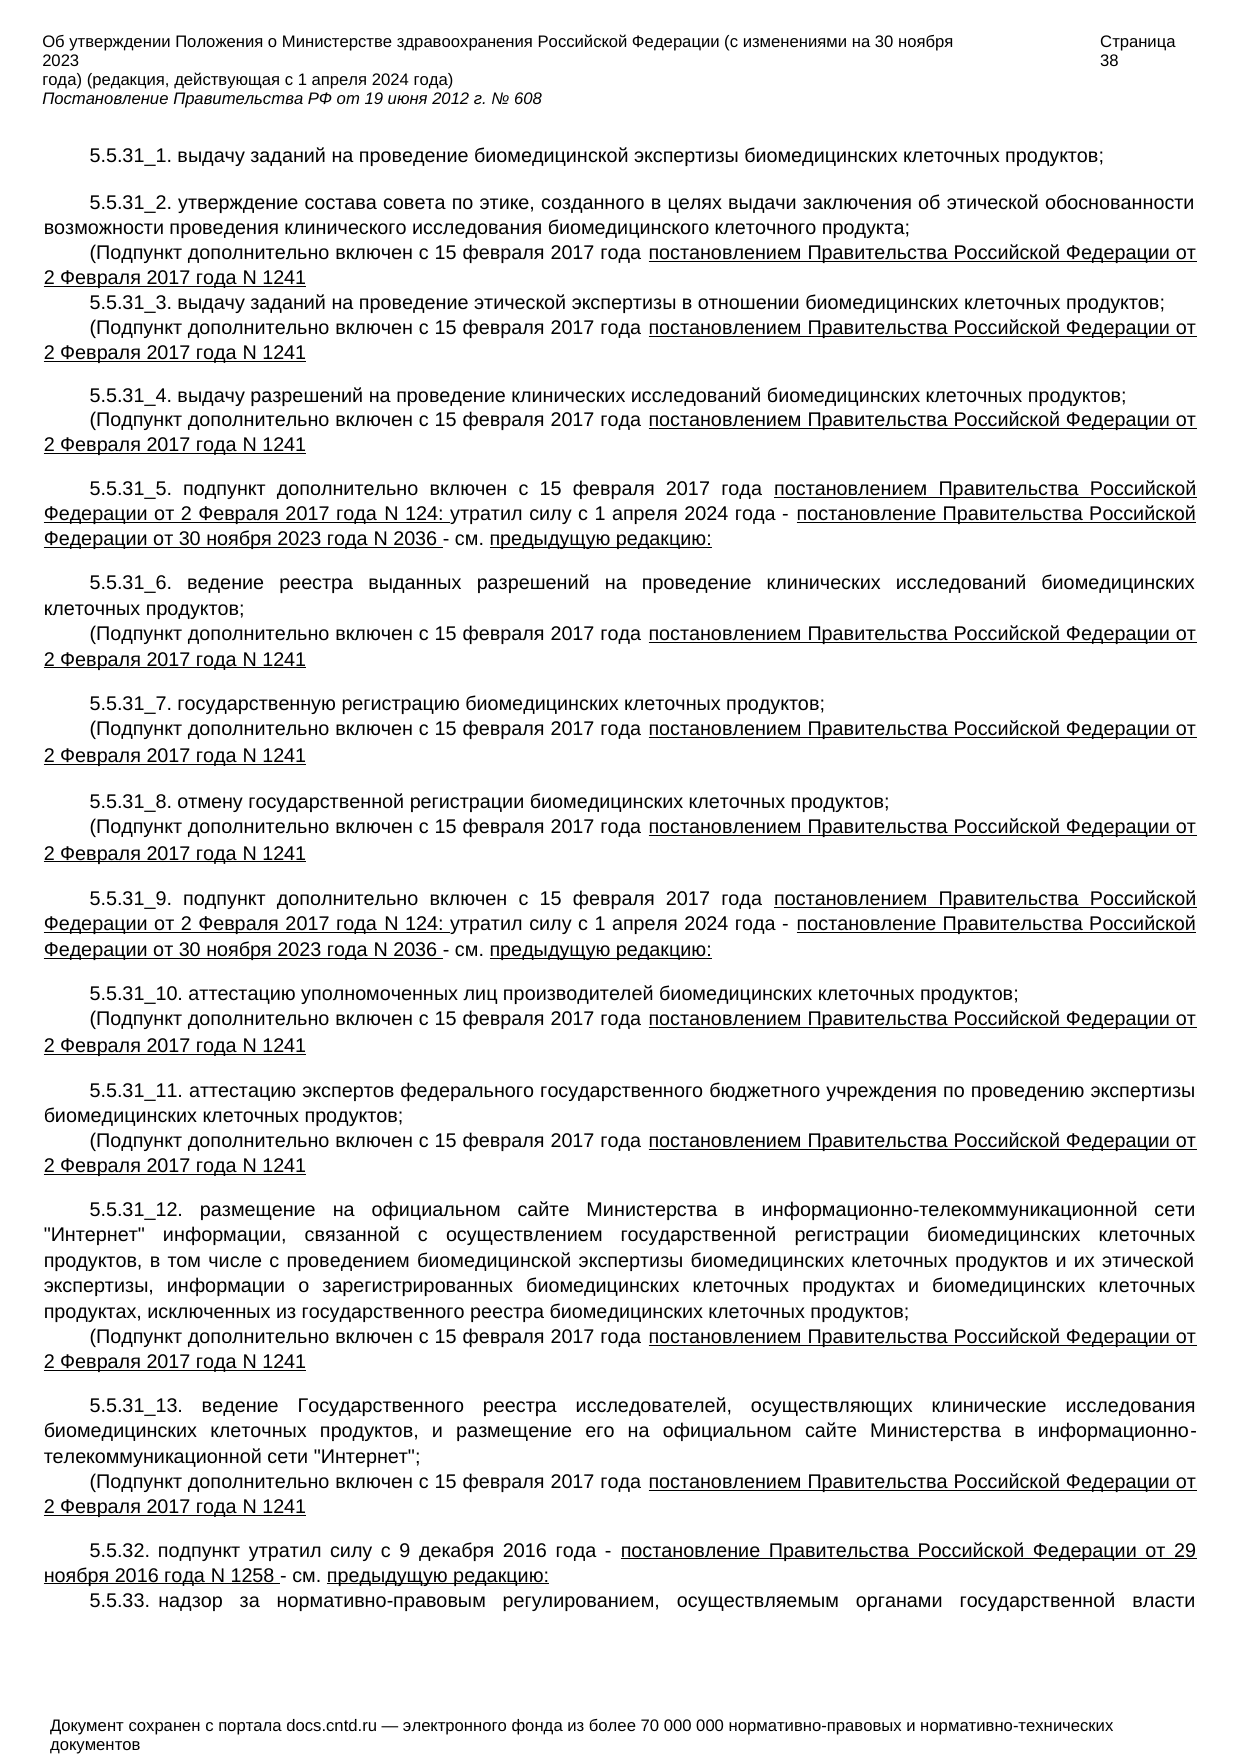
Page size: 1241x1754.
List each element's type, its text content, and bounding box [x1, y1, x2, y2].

text 5.5.31_9. подпункт дополнительно включен с 15 февраля 2017 года постановлением Правительства Российской Федерации от 2 Февраля 2017 года N 124: утратил силу с 1 апреля 2024 года - постановление Правительства Российской Федерации от 30 ноября 2023 года N 2036 - см. предыдущую редакцию: [43, 885, 1197, 961]
text 5.5.31_3. выдачу заданий на проведение этической экспертизы в отношении биомедицинских клеточных продуктов; [43, 289, 1197, 314]
text 5.5.31_8. отмену государственной регистрации биомедицинских клеточных продуктов; [43, 793, 1197, 812]
text 5.5.31_1. выдачу заданий на проведение биомедицинской экспертизы биомедицинских клеточных продуктов; [43, 147, 1197, 166]
text (Подпункт дополнительно включен с 15 февраля 2017 года постановлением Правительства Российской Федерации от 2 Февраля 2017 года N 1241 [43, 1004, 1197, 1057]
text (Подпункт дополнительно включен с 15 февраля 2017 года постановлением Правительства Российской Федерации от 2 Февраля 2017 года N 1241 [43, 714, 1197, 768]
text (Подпункт дополнительно включен с 15 февраля 2017 года постановлением Правительства Российской Федерации от 2 Февраля 2017 года N 1241 [43, 1127, 1197, 1177]
text 5.5.31_12. размещение на официальном сайте Министерства в информационно-телекоммуникационной сети "Интернет" информации, связанной с осуществлением государственной регистрации биомедицинских клеточных продуктов, в том числе с проведением биомедицинской экспертизы биомедицинских клеточных продуктов и их этической экспертизы, информации о зарегистрированных биомедицинских клеточных продуктах и биомедицинских клеточных продуктах, исключенных из государственного реестра биомедицинских клеточных продуктов; [43, 1196, 1197, 1323]
text (Подпункт дополнительно включен с 15 февраля 2017 года постановлением Правительства Российской Федерации от 2 Февраля 2017 года N 1241 [43, 812, 1197, 865]
text 5.5.31_11. аттестацию экспертов федерального государственного бюджетного учреждения по проведению экспертизы биомедицинских клеточных продуктов; [43, 1077, 1197, 1127]
text (Подпункт дополнительно включен с 15 февраля 2017 года постановлением Правительства Российской Федерации от 2 Февраля 2017 года N 1241 [43, 239, 1197, 289]
text 5.5.31_5. подпункт дополнительно включен с 15 февраля 2017 года постановлением Правительства Российской Федерации от 2 Февраля 2017 года N 124: утратил силу с 1 апреля 2024 года - постановление Правительства Российской Федерации от 30 ноября 2023 года N 2036 - см. предыдущую редакцию: [43, 476, 1197, 551]
text 5.5.31_4. выдачу разрешений на проведение клинических исследований биомедицинских клеточных продуктов; [43, 387, 1197, 407]
text 5.5.31_13. ведение Государственного реестра исследователей, осуществляющих клинические исследования биомедицинских клеточных продуктов, и размещение его на официальном сайте Министерства в информационнотелекоммуникационной сети "Интернет"; [43, 1392, 1197, 1468]
text 5.5.31_2. утверждение состава совета по этике, созданного в целях выдачи заключения об этической обоснованности возможности проведения клинического исследования биомедицинского клеточного продукта; [43, 189, 1197, 239]
text (Подпункт дополнительно включен с 15 февраля 2017 года постановлением Правительства Российской Федерации от 2 Февраля 2017 года N 1241 [43, 1323, 1197, 1373]
list подпункт утратил силу с 9 декабря 2016 года - постановление Правительства Российской Федерации от 29 ноября 2016 года N 1258 - см. предыдущую редакцию: [43, 1537, 1197, 1587]
text (Подпункт дополнительно включен с 15 февраля 2017 года постановлением Правительства Российской Федерации от 2 Февраля 2017 года N 1241 [43, 407, 1197, 457]
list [43, 1587, 1197, 1613]
text (Подпункт дополнительно включен с 15 февраля 2017 года постановлением Правительства Российской Федерации от 2 Февраля 2017 года N 1241 [43, 620, 1197, 671]
text (Подпункт дополнительно включен с 15 февраля 2017 года постановлением Правительства Российской Федерации от 2 Февраля 2017 года N 1241 [43, 314, 1197, 364]
text 5.5.31_7. государственную регистрацию биомедицинских клеточных продуктов; [43, 694, 1197, 714]
text 5.5.31_6. ведение реестра выданных разрешений на проведение клинических исследований биомедицинских клеточных продуктов; [43, 569, 1197, 620]
text 5.5.31_10. аттестацию уполномоченных лиц производителей биомедицинских клеточных продуктов; [43, 985, 1197, 1004]
text (Подпункт дополнительно включен с 15 февраля 2017 года постановлением Правительства Российской Федерации от 2 Февраля 2017 года N 1241 [43, 1468, 1197, 1518]
